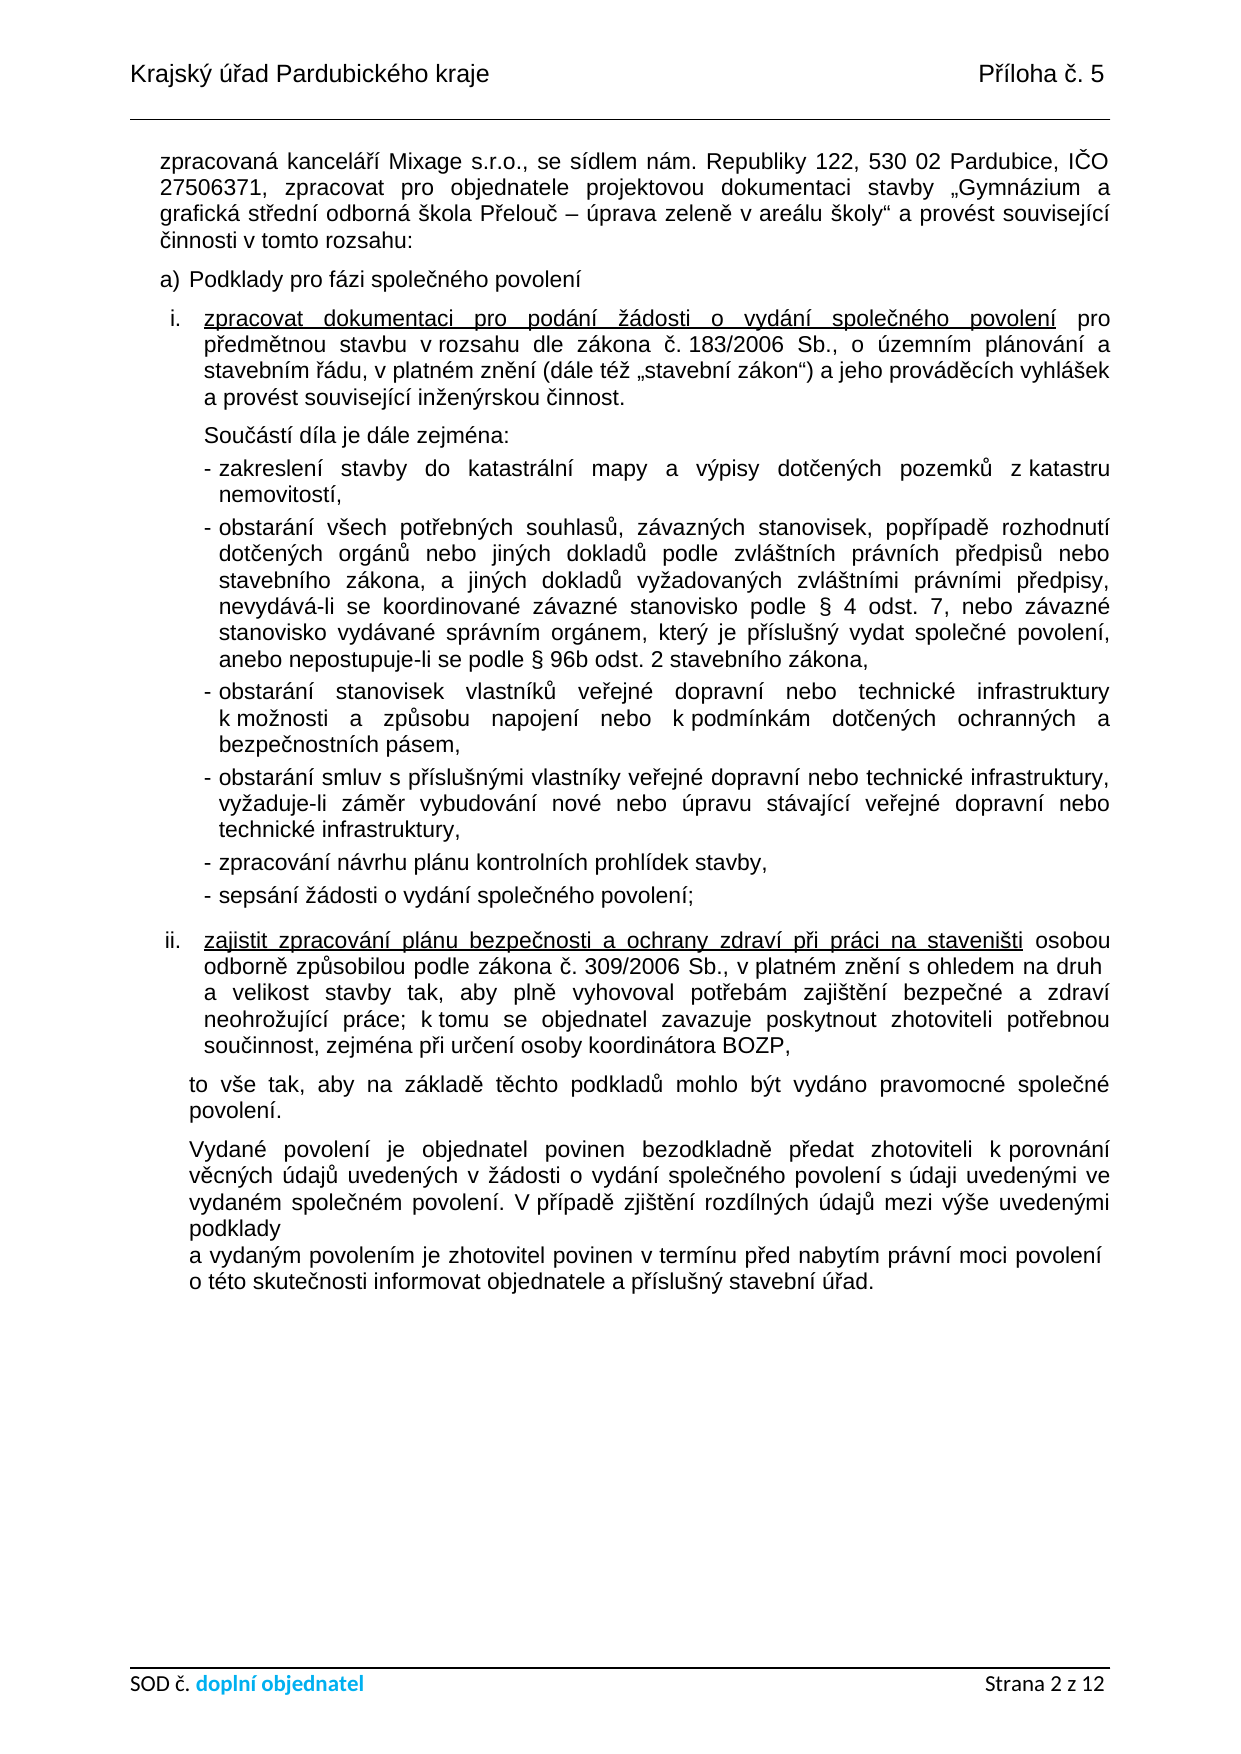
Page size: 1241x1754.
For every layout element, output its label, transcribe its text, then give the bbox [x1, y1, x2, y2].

list zajistit zpracování plánu bezpečnosti a ochrany zdraví při práci na staveništi osobou odborně způsobilou podle zákona č. 309/2006 Sb., v platném znění s ohledem na druh a velikost stavby tak, aby plně vyhovoval potřebám zajištění bezpečné a zdraví neohrožující práce; k tomu se objednatel zavazuje poskytnout zhotoviteli potřebnou součinnost, zejména při určení osoby koordinátora BOZP, [181, 927, 1110, 1058]
list zakreslení stavby do katastrální mapy a výpisy dotčených pozemků z katastru nemovitostí, [204, 455, 1110, 508]
text Vydané povolení je objednatel povinen bezodkladně předat zhotoviteli k porovnání věcných údajů uvedených v žádosti o vydání společného povolení s údaji uvedenými ve vydaném společném povolení. V případě zjištění rozdílných údajů mezi výše uvedenými podklady a vydaným povolením je zhotovitel povinen v termínu před nabytím právní moci povolení o této skutečnosti informovat objednatele a příslušný stavební úřad. [189, 1136, 1110, 1294]
list Podklady pro fázi společného povolení [159, 266, 1110, 292]
list obstarání stanovisek vlastníků veřejné dopravní nebo technické infrastruktury k možnosti a způsobu napojení nebo k podmínkám dotčených ochranných a bezpečnostních pásem, [204, 678, 1110, 757]
text to vše tak, aby na základě těchto podkladů mohlo být vydáno pravomocné společné povolení. [189, 1071, 1110, 1124]
list zpracování návrhu plánu kontrolních prohlídek stavby, [204, 849, 1110, 875]
list sepsání žádosti o vydání společného povolení; [204, 882, 1110, 908]
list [130, 148, 1110, 253]
list Součástí díla je dále zejména: [204, 422, 1110, 449]
list zpracovat dokumentaci pro podání žádosti o vydání společného povolení pro předmětnou stavbu v rozsahu dle zákona č. 183/2006 Sb., o územním plánování a stavebním řádu, v platném znění (dále též „stavební zákon“) a jeho prováděcích vyhlášek a provést související inženýrskou činnost. [181, 304, 1110, 410]
list obstarání smluv s příslušnými vlastníky veřejné dopravní nebo technické infrastruktury, vyžaduje-li záměr vybudování nové nebo úpravu stávající veřejné dopravní nebo technické infrastruktury, [204, 764, 1110, 843]
list obstarání všech potřebných souhlasů, závazných stanovisek, popřípadě rozhodnutí dotčených orgánů nebo jiných dokladů podle zvláštních právních předpisů nebo stavebního zákona, a jiných dokladů vyžadovaných zvláštními právními předpisy, nevydává-li se koordinované závazné stanovisko podle § 4 odst. 7, nebo závazné stanovisko vydávané správním orgánem, který je příslušný vydat společné povolení, anebo nepostupuje-li se podle § 96b odst. 2 stavebního zákona, [204, 514, 1110, 672]
